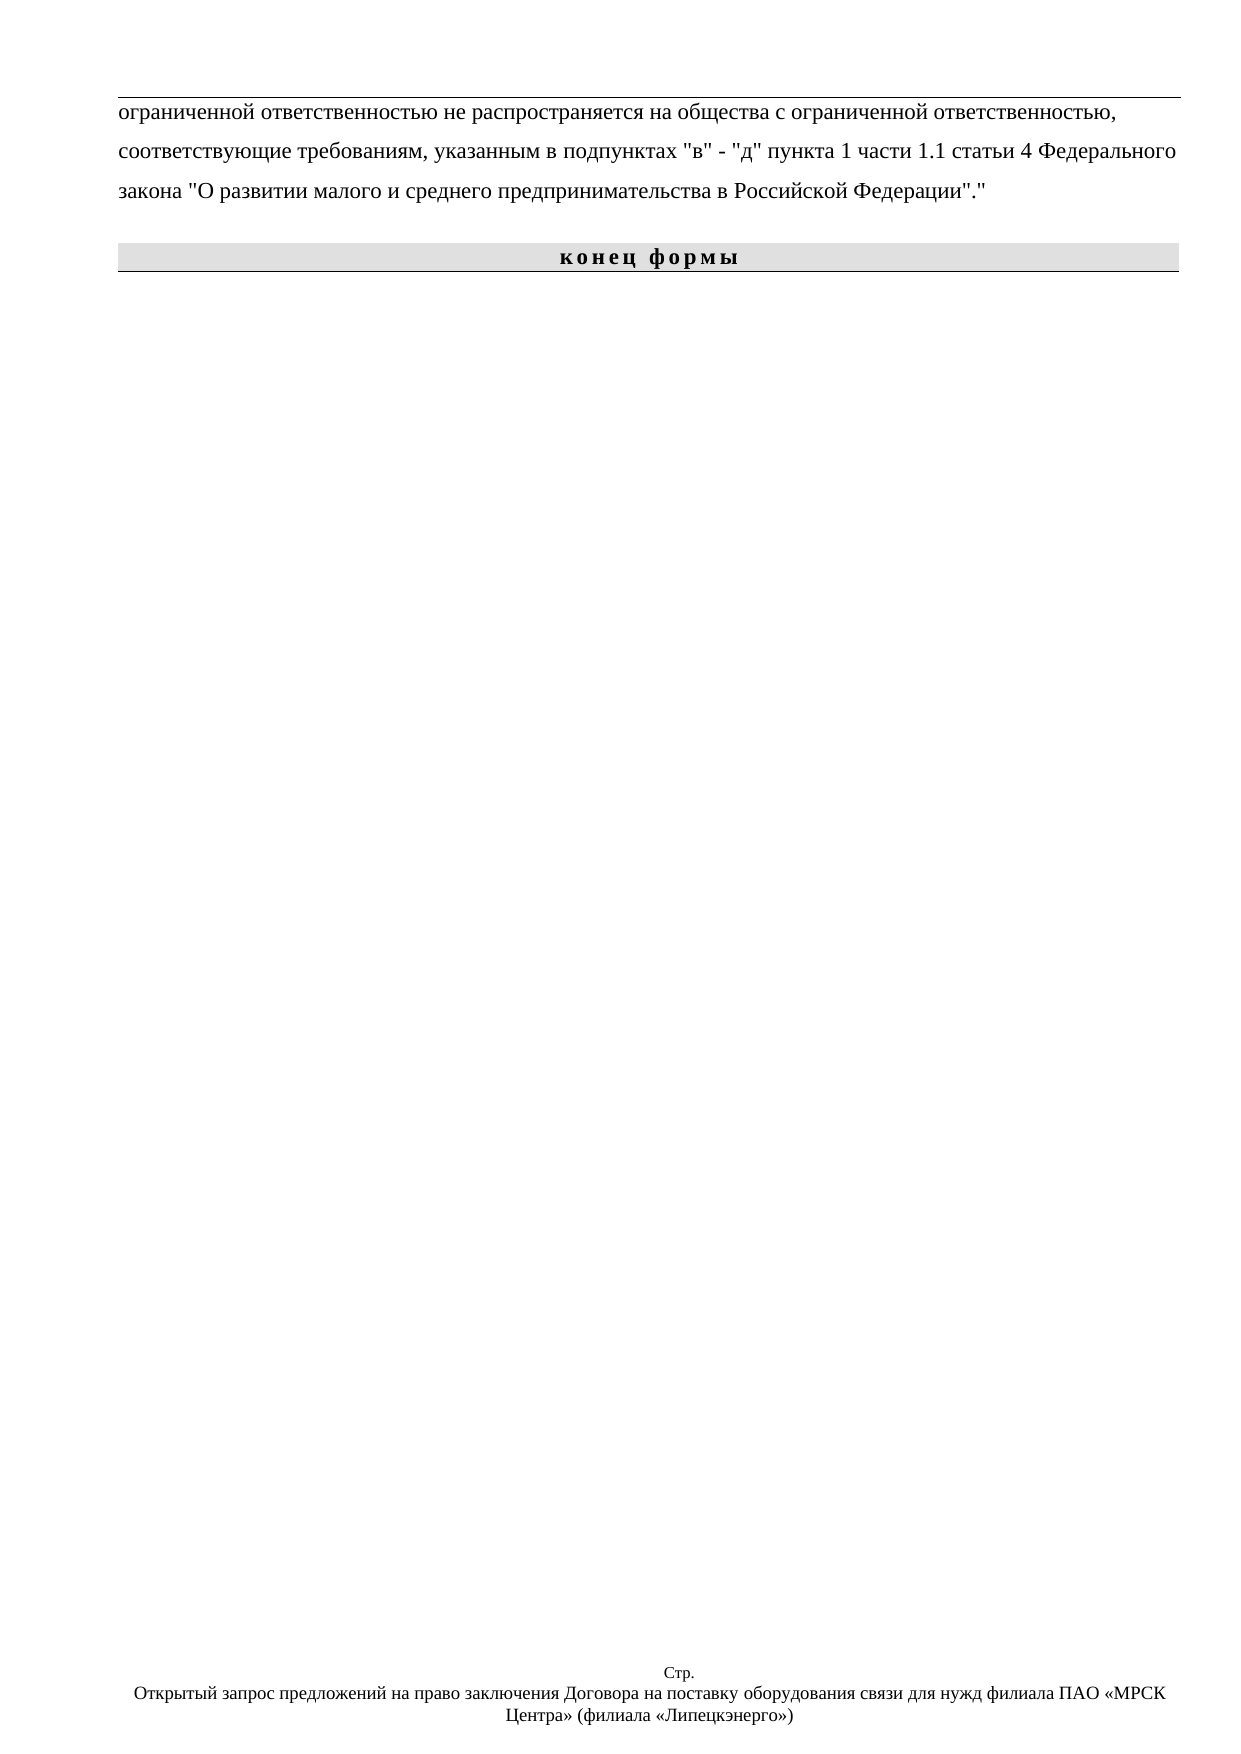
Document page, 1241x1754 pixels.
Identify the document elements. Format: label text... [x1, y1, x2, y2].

text конец формы [118, 243, 1179, 271]
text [118, 98, 1181, 203]
